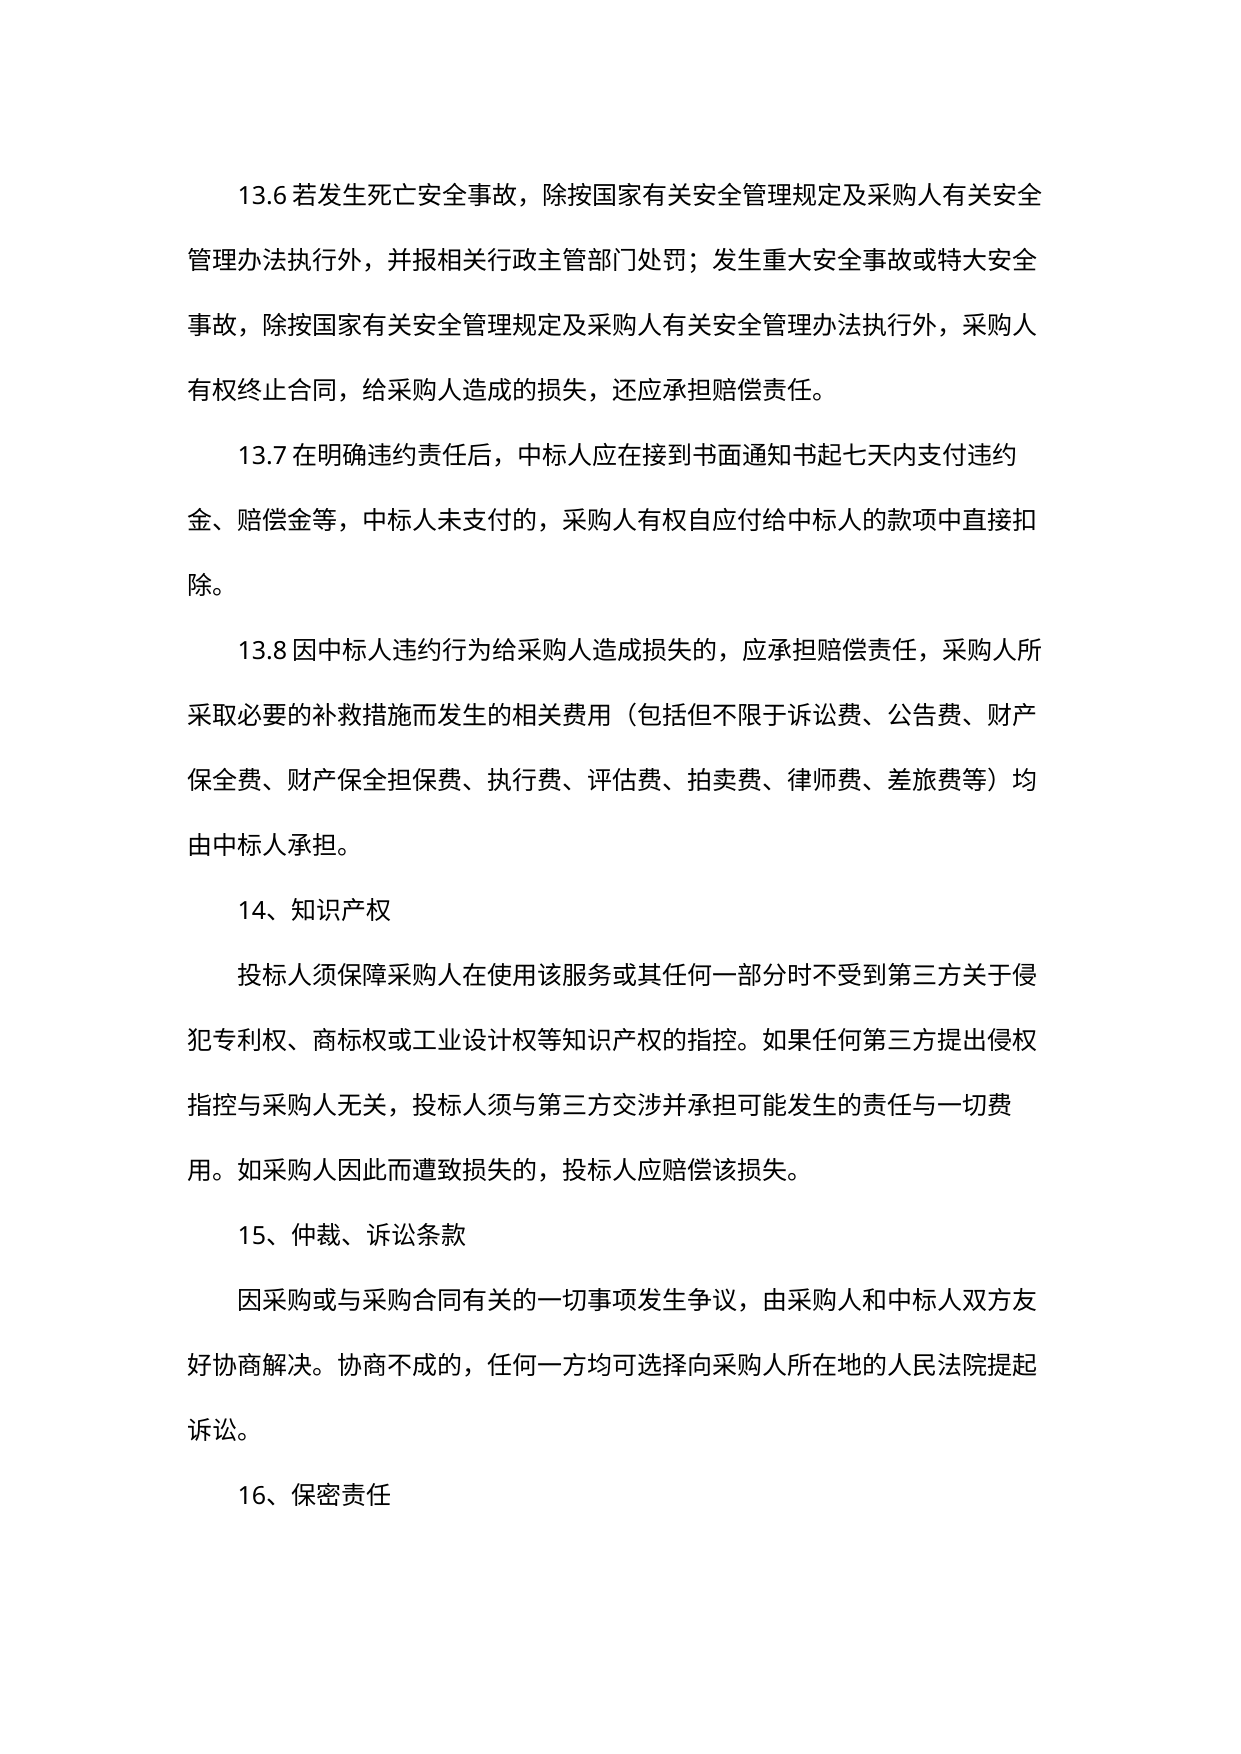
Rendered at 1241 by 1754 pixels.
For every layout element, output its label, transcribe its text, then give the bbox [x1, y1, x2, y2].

text 13.7在明确违约责任后，中标人应在接到书面通知书起七天内支付违约金、赔偿金等，中标人未支付的，采购人有权自应付给中标人的款项中直接扣除。 [187, 422, 1053, 617]
text 16、保密责任 [187, 1462, 1053, 1527]
text 13.6若发生死亡安全事故，除按国家有关安全管理规定及采购人有关安全管理办法执行外，并报相关行政主管部门处罚；发生重大安全事故或特大安全事故，除按国家有关安全管理规定及采购人有关安全管理办法执行外，采购人有权终止合同，给采购人造成的损失，还应承担赔偿责任。 [187, 162, 1053, 422]
text 因采购或与采购合同有关的一切事项发生争议，由采购人和中标人双方友好协商解决。协商不成的，任何一方均可选择向采购人所在地的人民法院提起诉讼。 [187, 1267, 1053, 1462]
text 投标人须保障采购人在使用该服务或其任何一部分时不受到第三方关于侵犯专利权、商标权或工业设计权等知识产权的指控。如果任何第三方提出侵权指控与采购人无关，投标人须与第三方交涉并承担可能发生的责任与一切费用。如采购人因此而遭致损失的，投标人应赔偿该损失。 [187, 942, 1053, 1202]
text 13.8因中标人违约行为给采购人造成损失的，应承担赔偿责任，采购人所采取必要的补救措施而发生的相关费用（包括但不限于诉讼费、公告费、财产保全费、财产保全担保费、执行费、评估费、拍卖费、律师费、差旅费等）均由中标人承担。 [187, 617, 1053, 877]
text 15、仲裁、诉讼条款 [187, 1202, 1053, 1267]
text 14、知识产权 [187, 877, 1053, 942]
